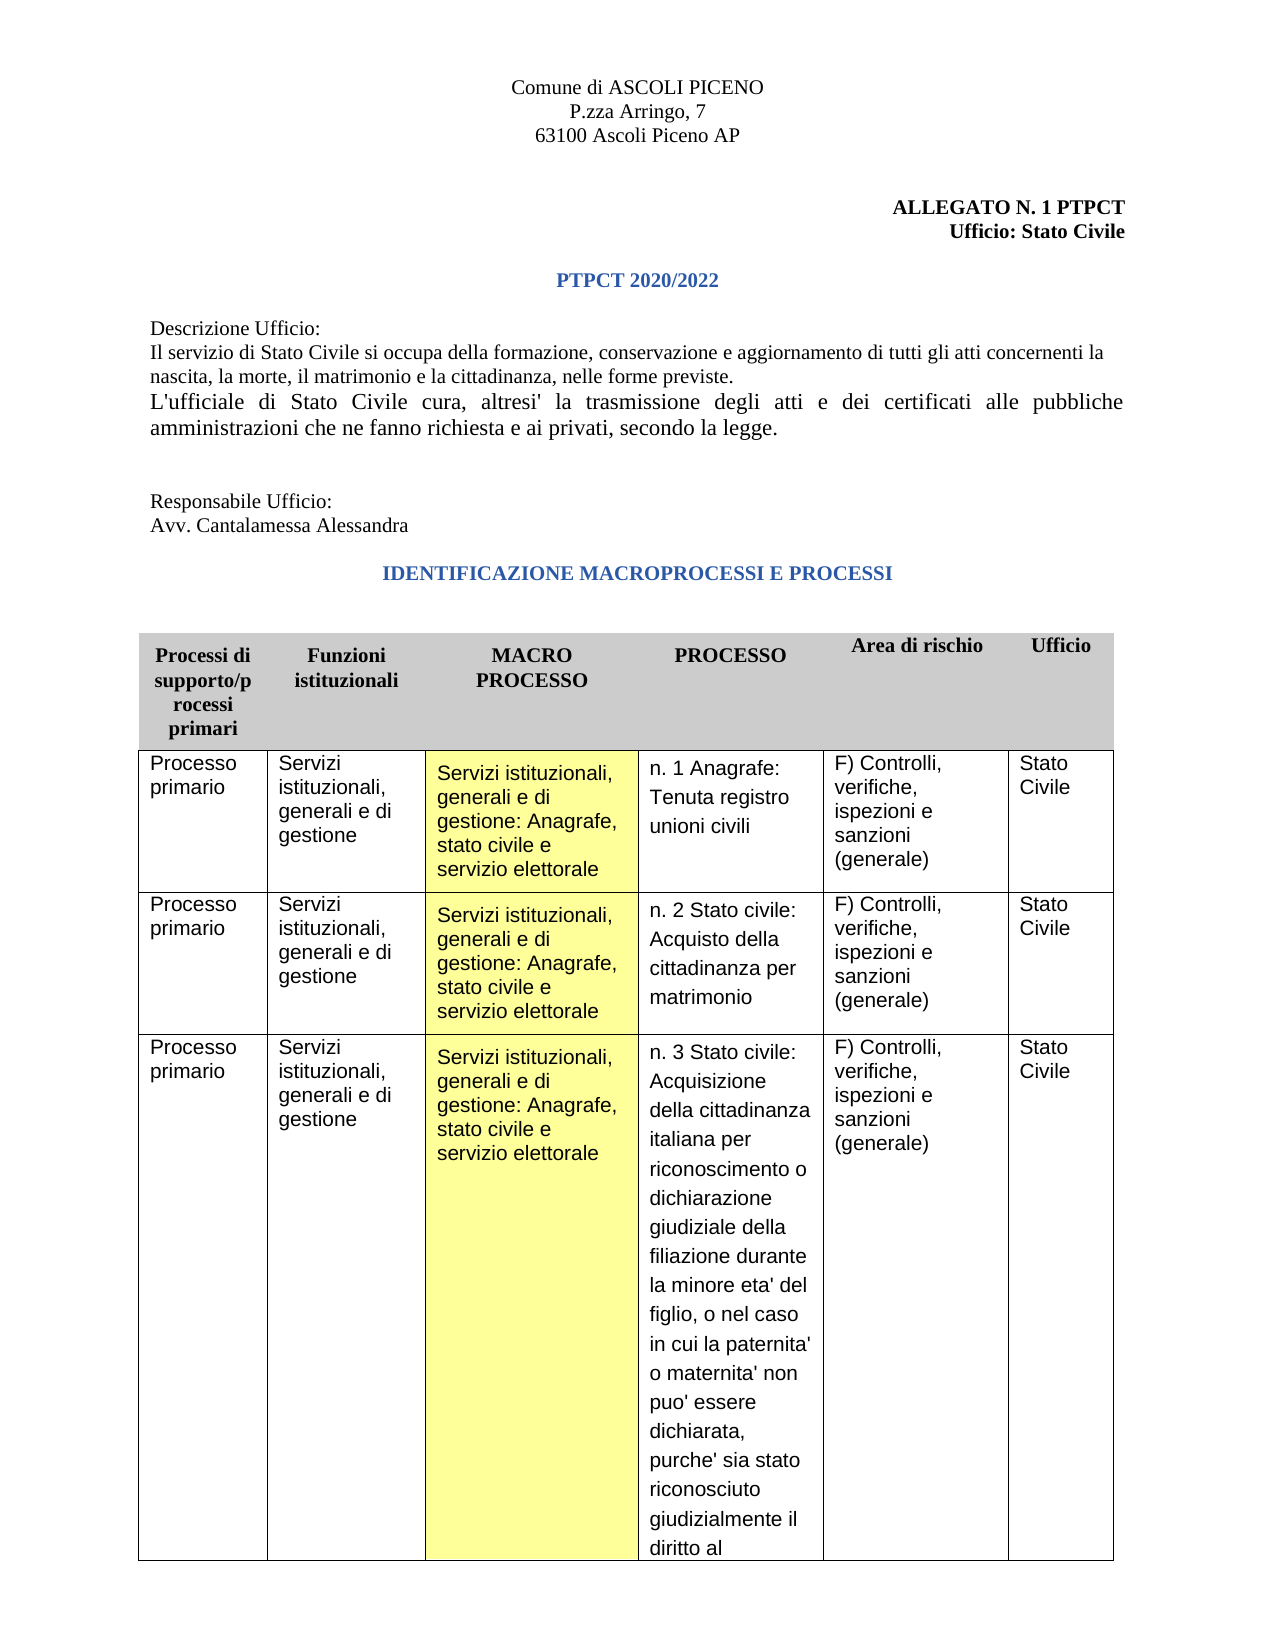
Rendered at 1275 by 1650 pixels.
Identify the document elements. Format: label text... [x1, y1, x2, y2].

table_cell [824, 1035, 1008, 1559]
table_cell F) Controlli, verifiche, ispezioni e sanzioni (generale) [824, 751, 1008, 891]
text ALLEGATO N. 1 PTPCT [150, 195, 1125, 219]
table_header Ufficio [1008, 633, 1114, 750]
table_cell Servizi istituzionali, generali e di gestione [268, 751, 425, 891]
text PTPCT 2020/2022 [150, 267, 1125, 292]
table_cell Processo primario [139, 1035, 267, 1559]
text L'ufficiale di Stato Civile cura, altresi' la trasmissione degli atti e dei certificati alle pubbliche amministrazioni che ne fanno richiesta e ai privati, secondo la legge. [150, 388, 1125, 441]
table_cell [426, 1035, 638, 1559]
table_header Processi di supporto/processi primari [139, 633, 267, 750]
text Descrizione Ufficio: [150, 316, 1125, 340]
table_cell Servizi istituzionali, generali e di gestione: Anagrafe, stato civile e servizio elettorale [426, 751, 638, 891]
table_cell Servizi istituzionali, generali e di gestione [268, 893, 425, 1034]
text Il servizio di Stato Civile si occupa della formazione, conservazione e aggiornamento di tutti gli atti concernenti la nascita, la morte, il matrimonio e la cittadinanza, nelle forme previste. [150, 340, 1125, 388]
table_cell Stato Civile [1009, 751, 1113, 891]
table_header Funzioni istituzionali [267, 633, 426, 750]
table_cell F) Controlli, verifiche, ispezioni e sanzioni (generale) [824, 893, 1008, 1034]
table_cell Processo primario [139, 893, 267, 1034]
table_cell Servizi istituzionali, generali e di gestione: Anagrafe, stato civile e servizio elettorale [426, 893, 638, 1034]
text IDENTIFICAZIONE MACROPROCESSI E PROCESSI [150, 561, 1125, 585]
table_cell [639, 1035, 823, 1559]
text Ufficio: Stato Civile [150, 219, 1125, 243]
text P.zza Arringo, 7 [150, 99, 1125, 123]
text Comune di ASCOLI PICENO [150, 75, 1125, 99]
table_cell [268, 1035, 425, 1559]
table_cell Stato Civile [1009, 893, 1113, 1034]
table_cell n. 2 Stato civile: Acquisto della cittadinanza per matrimonio [639, 893, 823, 1034]
table_cell n. 1 Anagrafe: Tenuta registro unioni civili [639, 751, 823, 891]
text 63100 Ascoli Piceno AP [150, 123, 1125, 147]
table_header Area di rischio [823, 633, 1008, 750]
table_header PROCESSO [638, 633, 823, 750]
text Avv. Cantalamessa Alessandra [150, 513, 1125, 537]
text Responsabile Ufficio: [150, 489, 1125, 513]
table_cell Stato Civile [1009, 1035, 1113, 1559]
table_header MACRO PROCESSO [426, 633, 638, 750]
table_cell Processo primario [139, 751, 267, 891]
